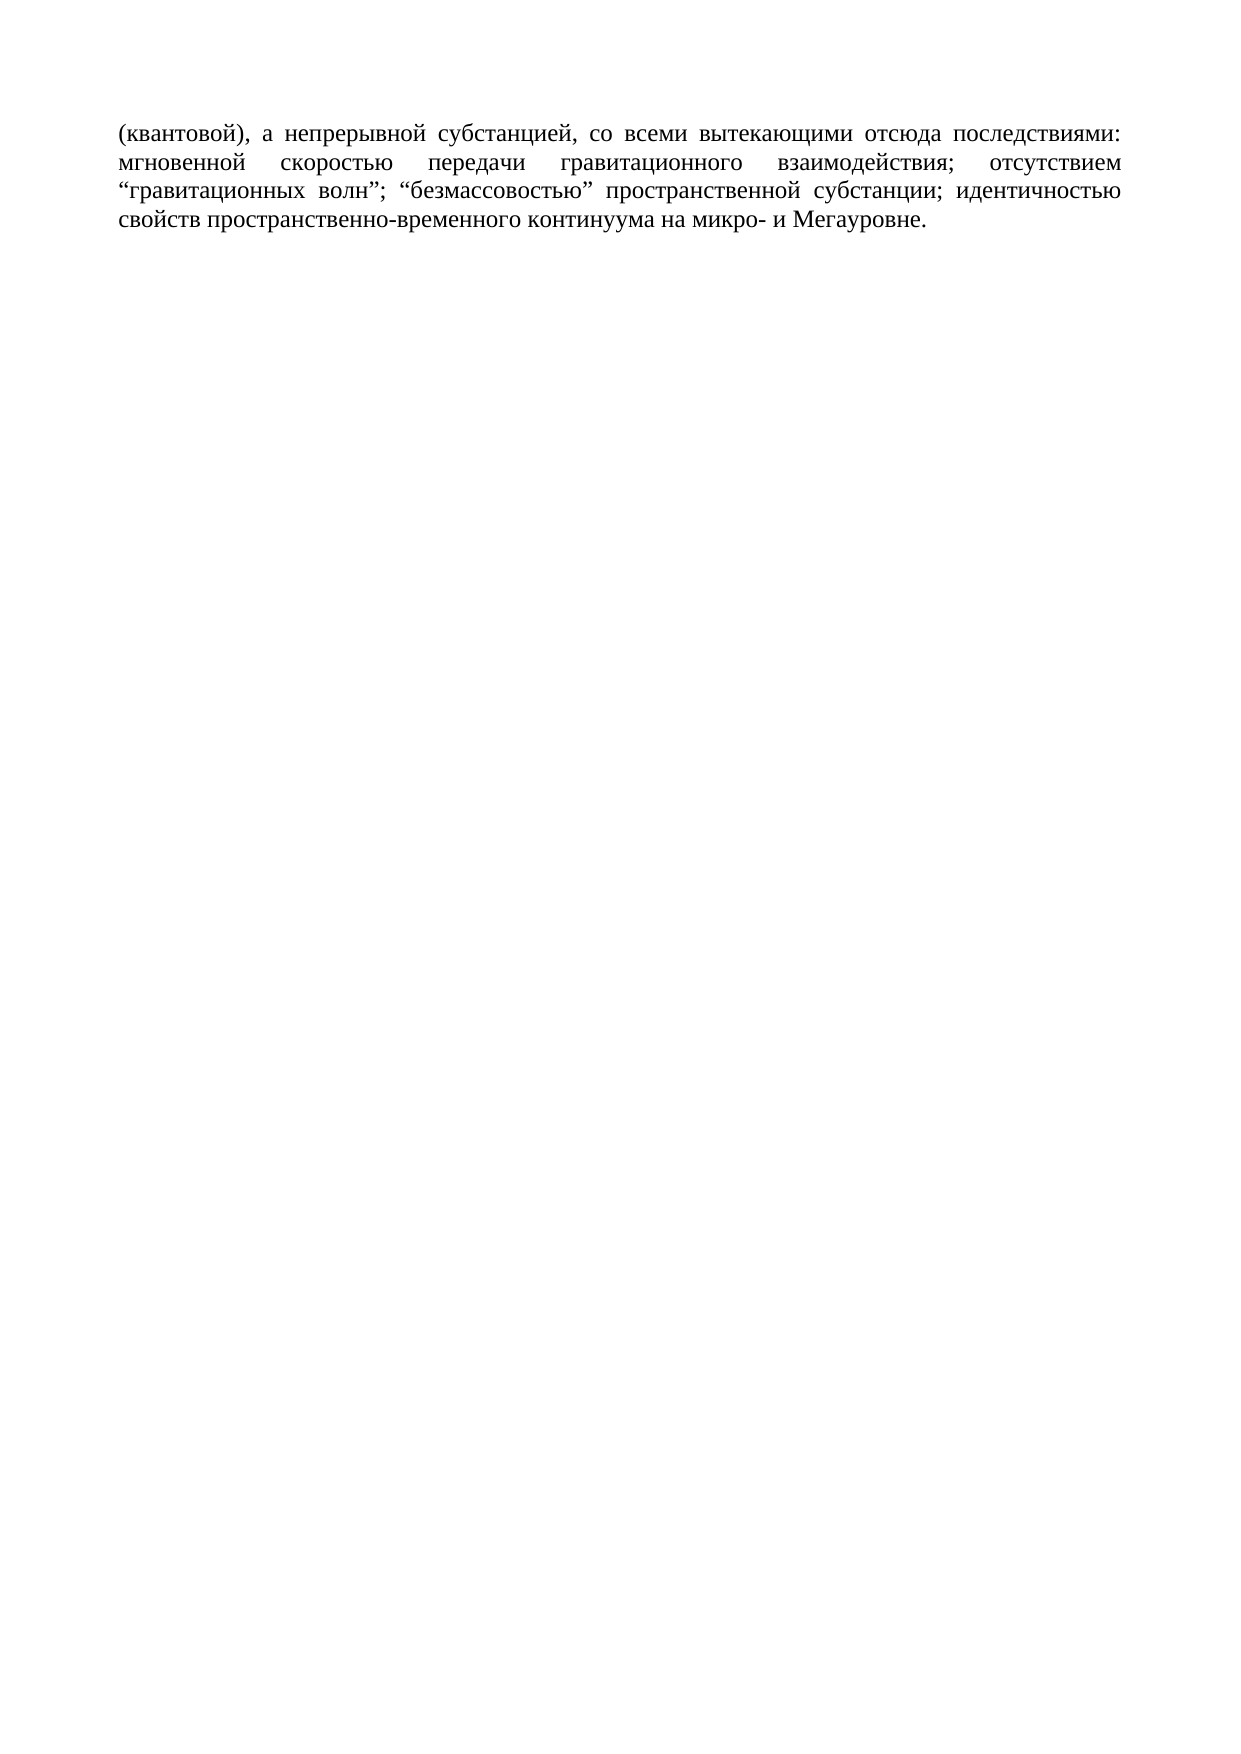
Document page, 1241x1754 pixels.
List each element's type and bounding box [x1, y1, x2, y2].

text [118, 118, 1122, 233]
